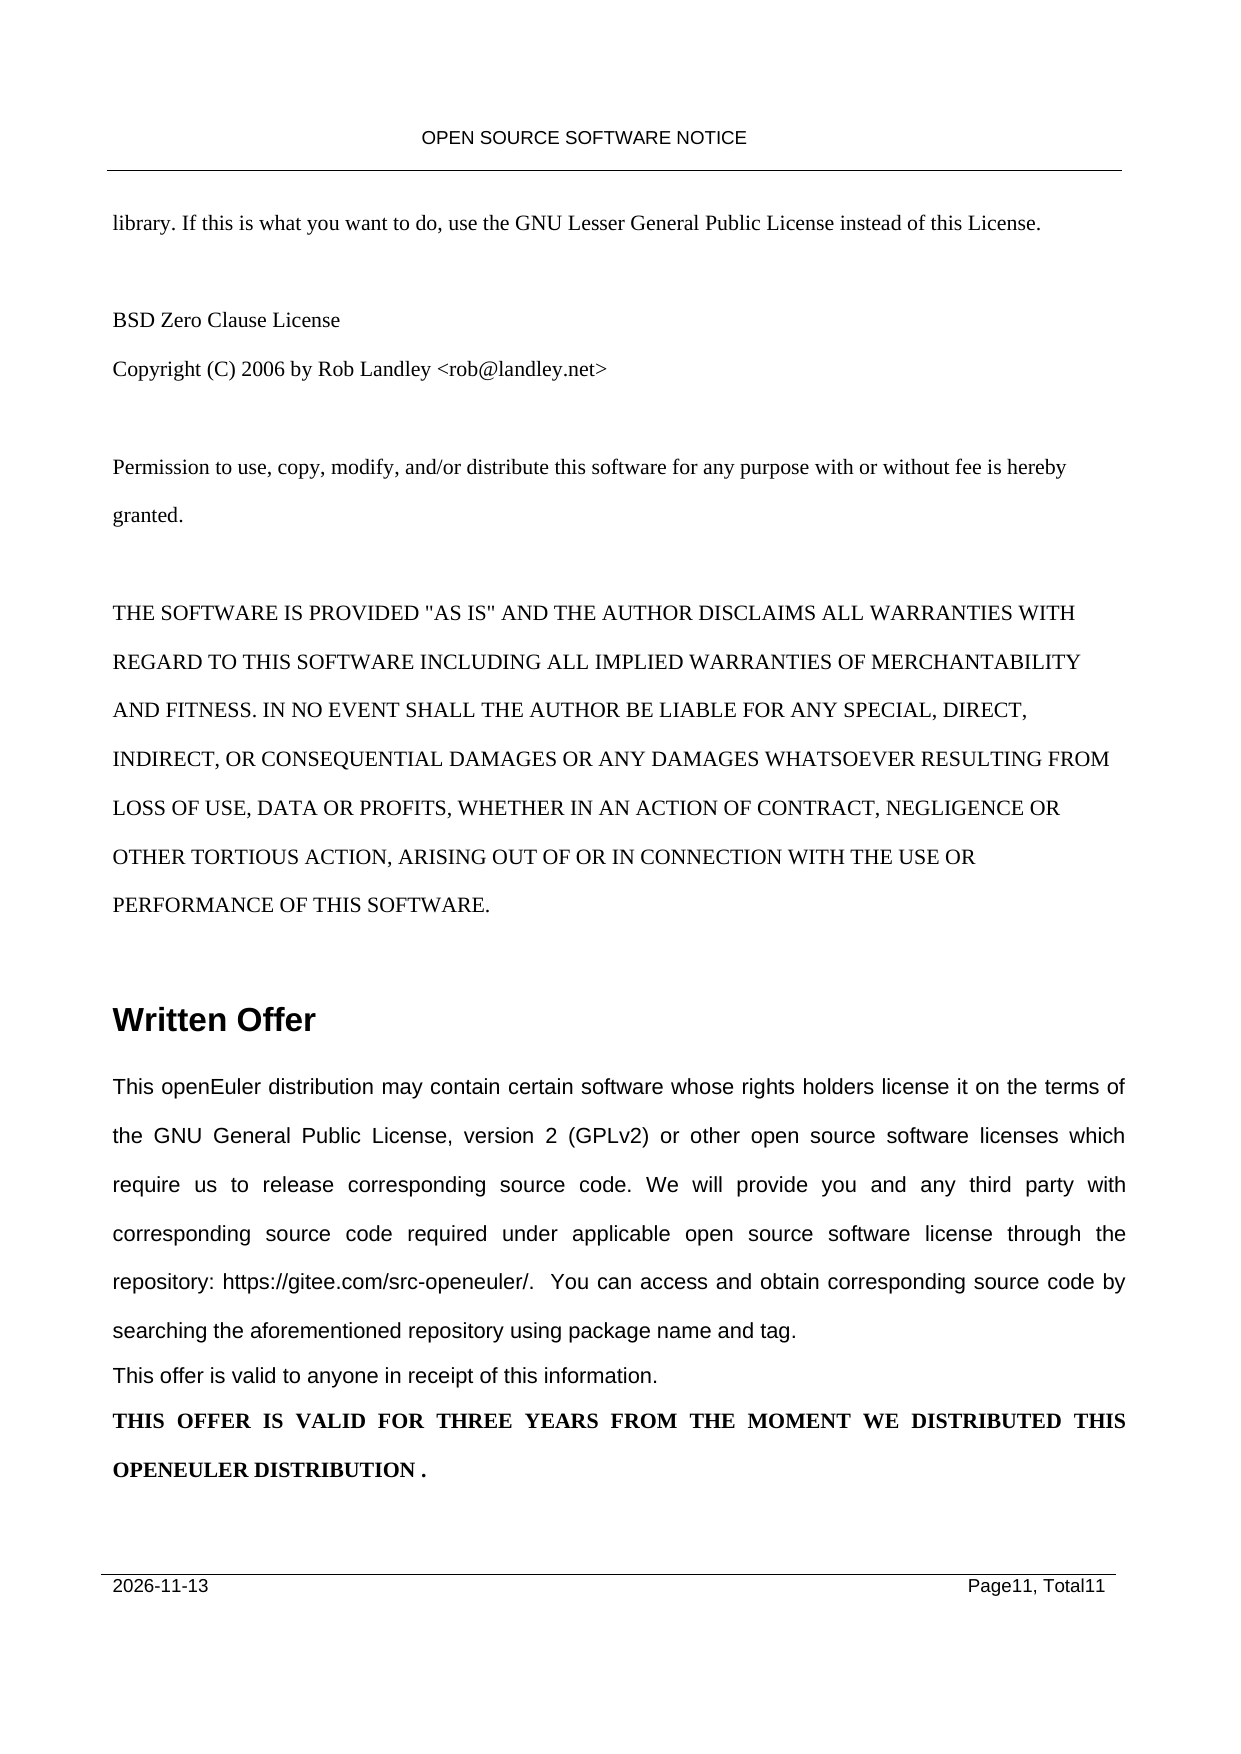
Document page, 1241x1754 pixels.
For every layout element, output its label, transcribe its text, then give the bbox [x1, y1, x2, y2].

text This openEuler distribution may contain certain software whose rights holders license it on the terms of the GNU General Public License, version 2 (GPLv2) or other open source software licenses which require us to release corresponding source code. We will provide you and any third party with corresponding source code required under applicable open source software license through the repository: https://gitee.com/src-openeuler/. You can access and obtain corresponding source code by searching the aforementioned repository using package name and tag. [112, 1071, 1128, 1347]
text Written Offer [112, 986, 1128, 1051]
text THIS OFFER IS VALID FOR THREE YEARS FROM THE MOMENT WE DISTRIBUTED THIS OPENEULER DISTRIBUTION . [112, 1404, 1128, 1486]
text This offer is valid to anyone in receipt of this information. [112, 1359, 1128, 1392]
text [112, 206, 1128, 970]
